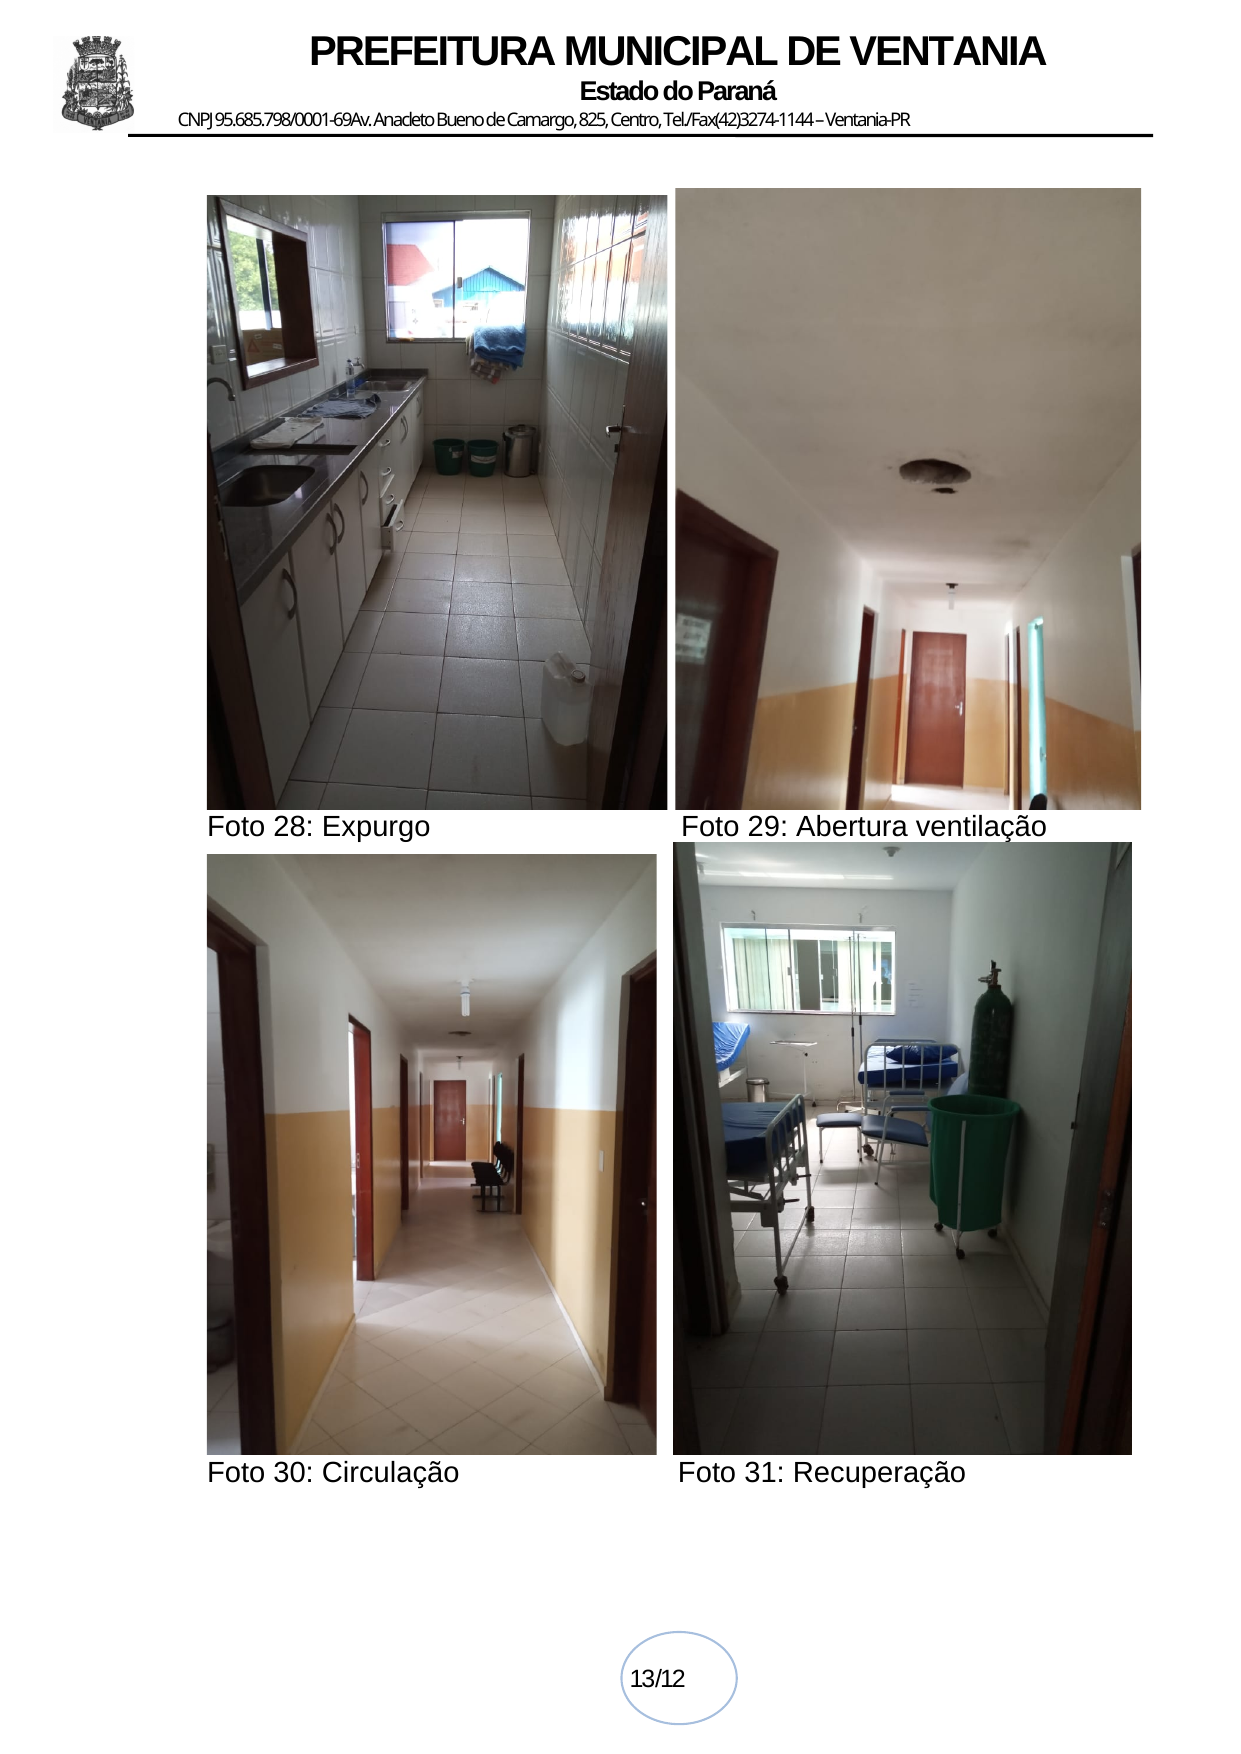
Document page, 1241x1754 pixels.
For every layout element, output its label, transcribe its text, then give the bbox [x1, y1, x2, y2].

picture [206, 854, 657, 1455]
picture [673, 842, 1132, 1455]
text Foto 28: Expurgo Foto 29: Abertura ventilação [207, 809, 1152, 843]
picture [206, 195, 668, 810]
text Foto 30: Circulação Foto 31: Recuperação [207, 1455, 1152, 1488]
picture [675, 188, 1142, 810]
